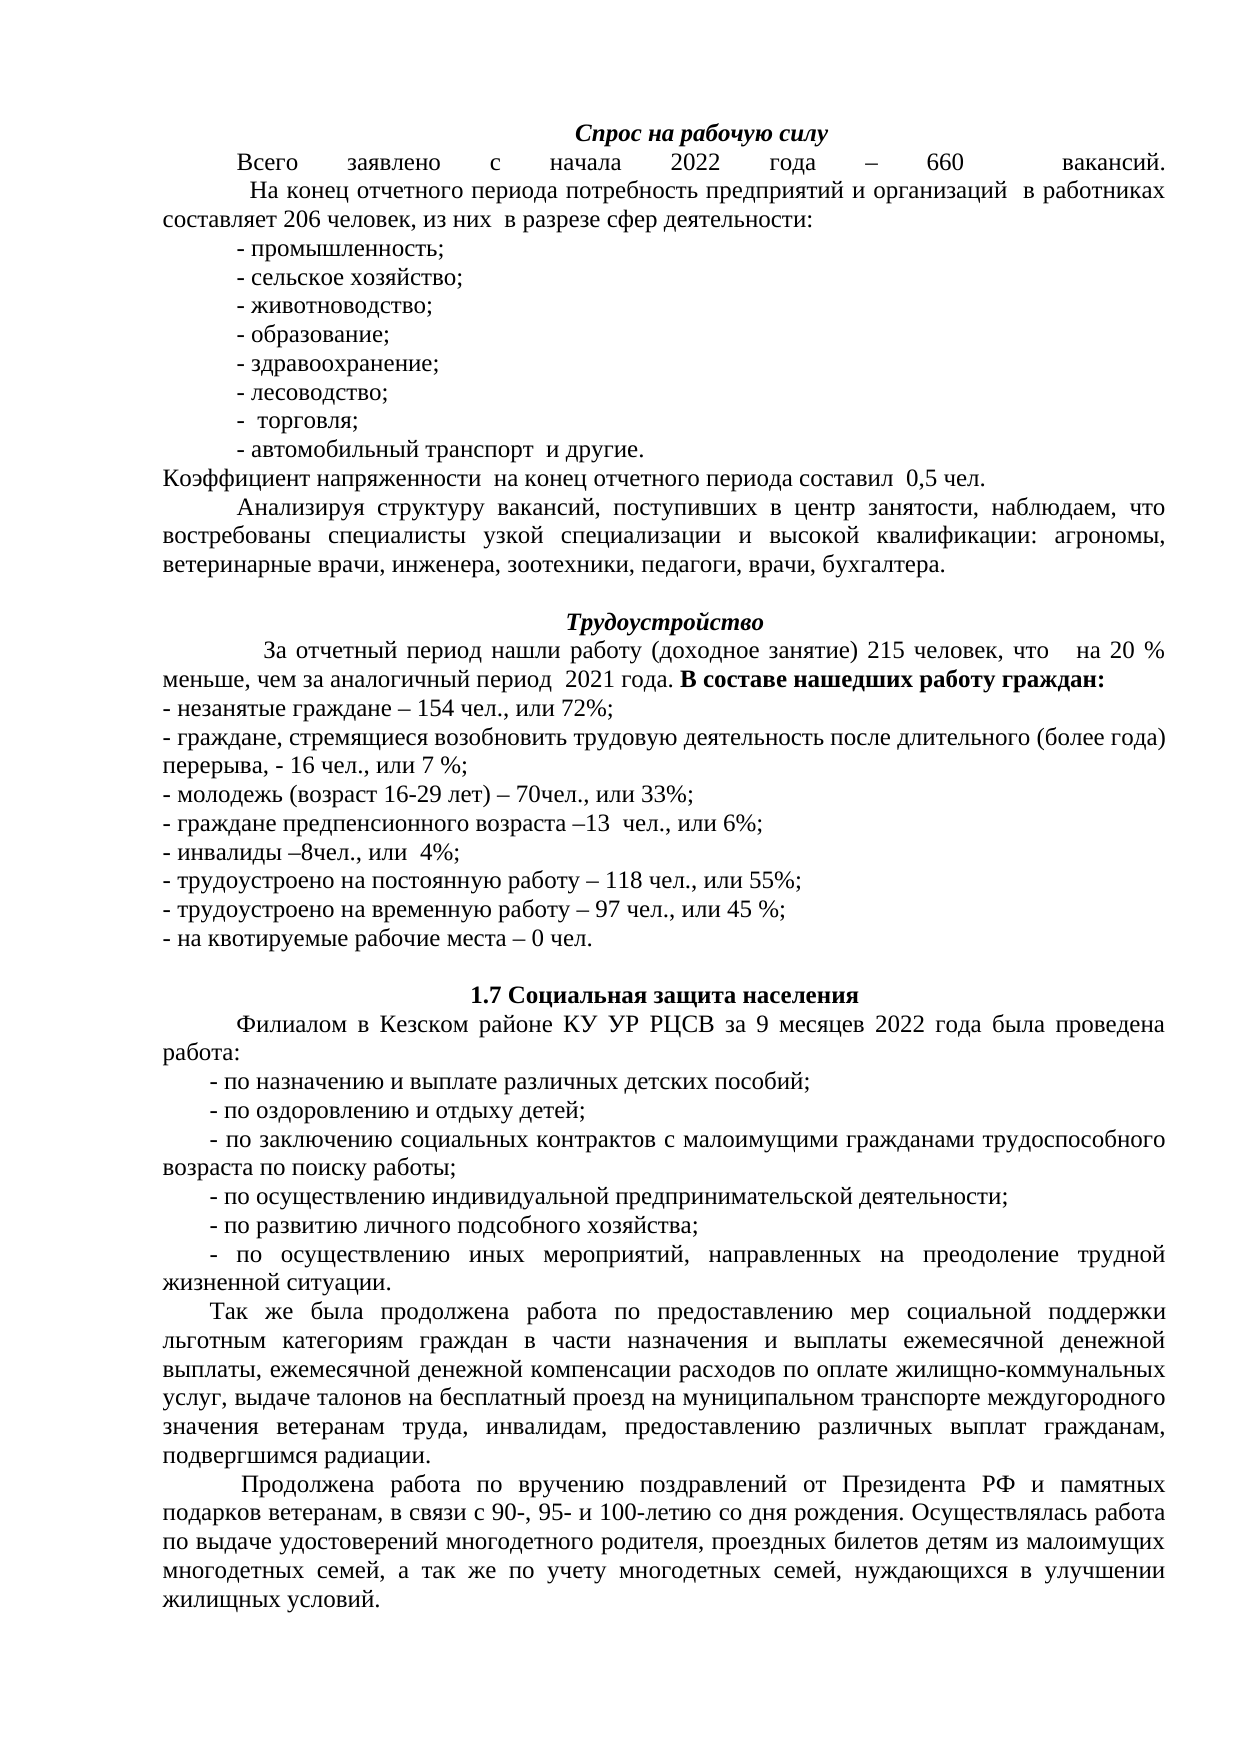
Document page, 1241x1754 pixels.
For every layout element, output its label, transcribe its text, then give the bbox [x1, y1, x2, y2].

text - торговля; [162, 406, 1167, 434]
text - по оздоровлению и отдыху детей; [162, 1095, 1167, 1124]
text Спрос на рабочую силу [162, 118, 1167, 147]
text - трудоустроено на постоянную работу – 118 чел., или 55%; [162, 866, 1167, 894]
text - автомобильный транспорт и другие. [162, 434, 1167, 463]
subtitle 1.7 Социальная защита населения [162, 980, 1167, 1009]
text Трудоустройство [162, 607, 1167, 636]
text - лесоводство; [162, 377, 1167, 406]
text Филиалом в Кезском районе КУ УР РЦСВ за 9 месяцев 2022 года была проведена работа: [162, 1009, 1167, 1066]
text - животноводство; [162, 291, 1167, 319]
text Анализируя структуру вакансий, поступивших в центр занятости, наблюдаем, что востребованы специалисты узкой специализации и высокой квалификации: агрономы, ветеринарные врачи, инженера, зоотехники, педагоги, врачи, бухгалтера. [162, 492, 1167, 578]
text - граждане, стремящиеся возобновить трудовую деятельность после длительного (более года) перерыва, - 16 чел., или 7 %; [162, 722, 1167, 779]
text - по осуществлению индивидуальной предпринимательской деятельности; [162, 1181, 1167, 1210]
text Продолжена работа по вручению поздравлений от Президента РФ и памятных подарков ветеранам, в связи с 90-, 95- и 100-летию со дня рождения. Осуществлялась работа по выдаче удостоверений многодетного родителя, проездных билетов детям из малоимущих многодетных семей, а так же по учету многодетных семей, нуждающихся в улучшении жилищных условий. [162, 1469, 1167, 1612]
text - по осуществлению иных мероприятий, направленных на преодоление трудной жизненной ситуации. [162, 1239, 1167, 1296]
text - граждане предпенсионного возраста –13 чел., или 6%; [162, 808, 1167, 837]
text - молодежь (возраст 16-29 лет) – 70чел., или 33%; [162, 779, 1167, 808]
text Так же была продолжена работа по предоставлению мер социальной поддержки льготным категориям граждан в части назначения и выплаты ежемесячной денежной выплаты, ежемесячной денежной компенсации расходов по оплате жилищно-коммунальных услуг, выдаче талонов на бесплатный проезд на муниципальном транспорте междугородного значения ветеранам труда, инвалидам, предоставлению различных выплат гражданам, подвергшимся радиации. [162, 1296, 1167, 1469]
text - промышленность; [162, 233, 1167, 262]
text - здравоохранение; [162, 348, 1167, 377]
text - незанятые граждане – 154 чел., или 72%; [162, 693, 1167, 722]
text - трудоустроено на временную работу – 97 чел., или 45 %; [162, 894, 1167, 923]
text Коэффициент напряженности на конец отчетного периода составил 0,5 чел. [162, 463, 1167, 492]
text - сельское хозяйство; [162, 262, 1167, 291]
text - по назначению и выплате различных детских пособий; [162, 1066, 1167, 1095]
text - образование; [162, 319, 1167, 348]
text - на квотируемые рабочие места – 0 чел. [162, 923, 1167, 952]
text Всего заявлено с начала 2022 года – 660 вакансий. На конец отчетного периода потребность предприятий и организаций в работниках составляет 206 человек, из них в разрезе сфер деятельности: [162, 147, 1167, 233]
text - по заключению социальных контрактов с малоимущими гражданами трудоспособного возраста по поиску работы; [162, 1124, 1167, 1181]
text - инвалиды –8чел., или 4%; [162, 837, 1167, 866]
text - по развитию личного подсобного хозяйства; [162, 1210, 1167, 1239]
text За отчетный период нашли работу (доходное занятие) 215 человек, что на 20 % меньше, чем за аналогичный период 2021 года. В составе нашедших работу граждан: [162, 636, 1167, 693]
